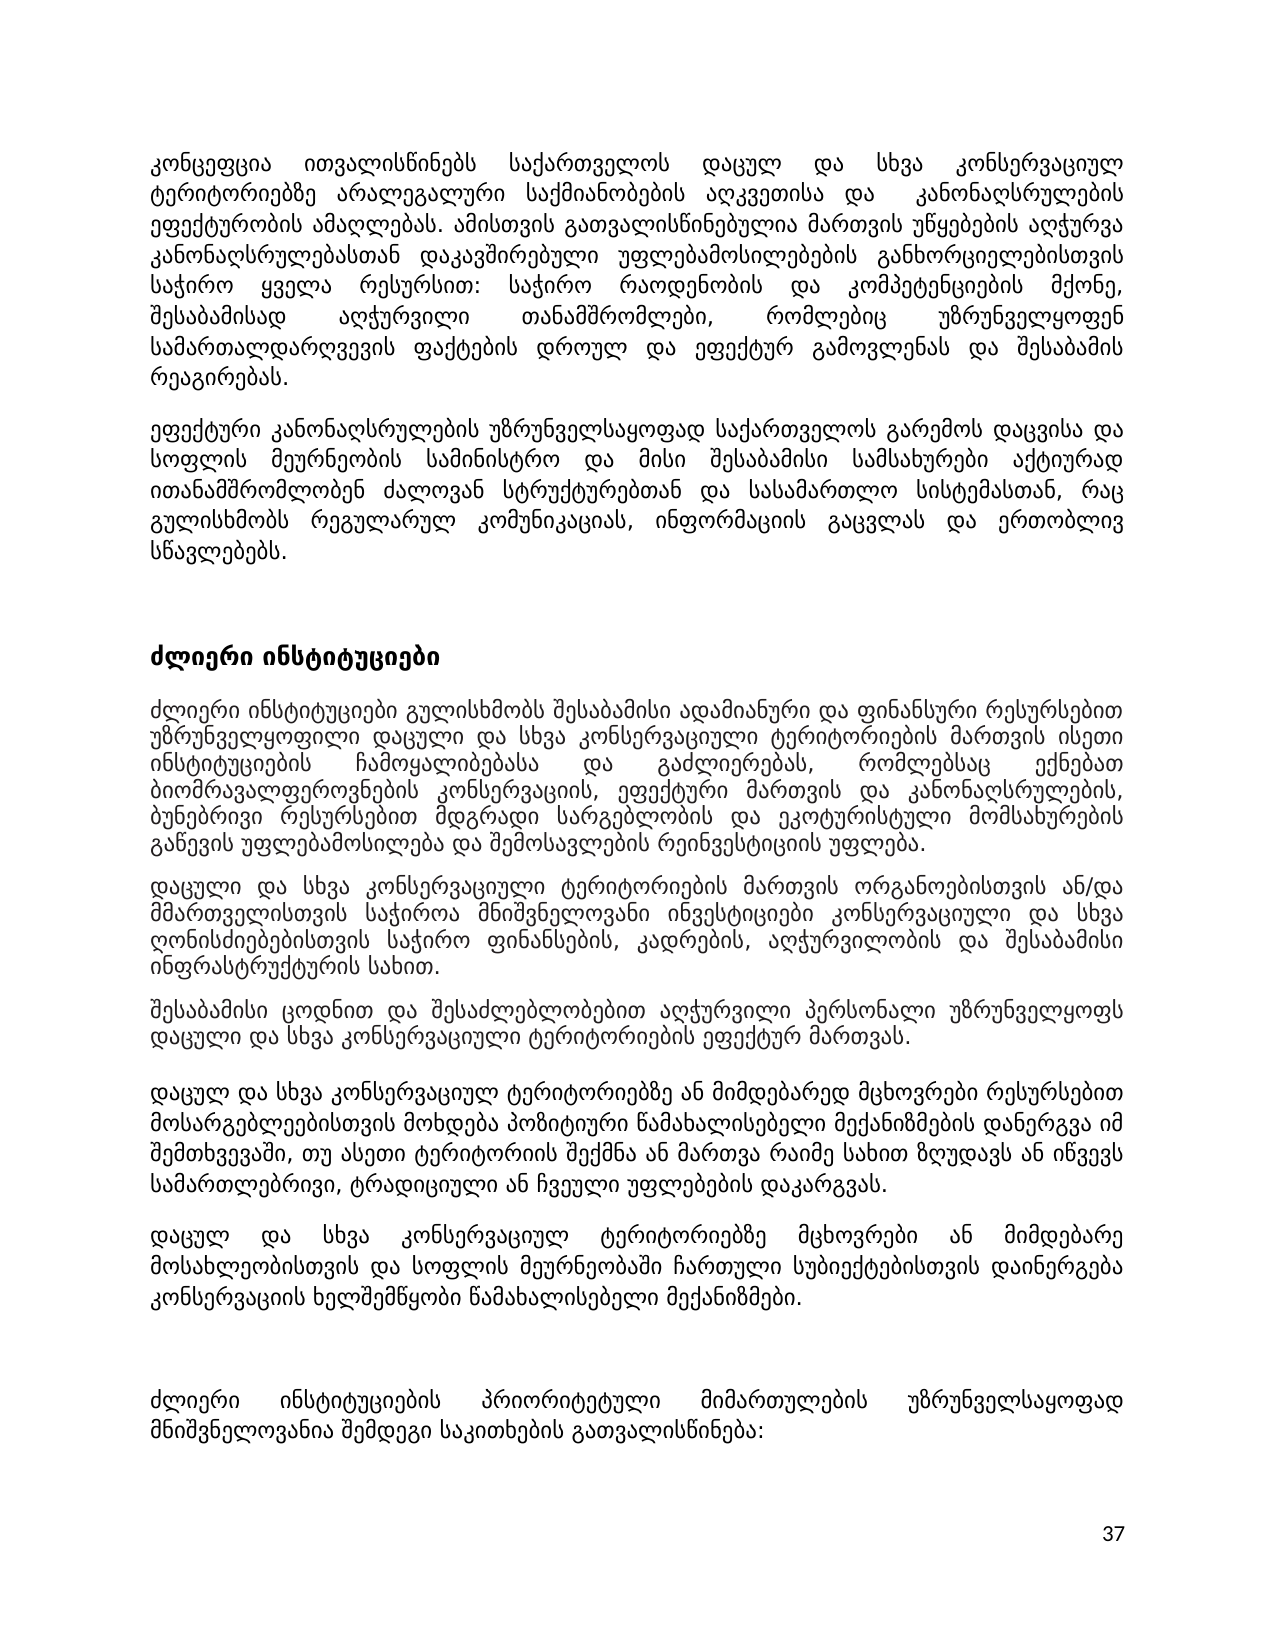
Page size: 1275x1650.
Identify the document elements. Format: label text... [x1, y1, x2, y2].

text ძლიერი ინსტიტუციები გულისხმობს შესაბამისი ადამიანური და ფინანსური რესურსებით უზრუნველყოფილი დაცული და სხვა კონსერვაციული ტერიტორიების მართვის ისეთი ინსტიტუციების ჩამოყალიბებასა და გაძლიერებას, რომლებსაც ექნებათ ბიომრავალფეროვნების კონსერვაციის, ეფექტური მართვის და კანონაღსრულების, ბუნებრივი რესურსებით მდგრადი სარგებლობის და ეკოტურისტული მომსახურების გაწევის უფლებამოსილება და შემოსავლების რეინვესტიციის უფლება. [150, 697, 1125, 857]
text დაცულ და სხვა კონსერვაციულ ტერიტორიებზე მცხოვრები ან მიმდებარე მოსახლეობისთვის და სოფლის მეურნეობაში ჩართული სუბიექტებისთვის დაინერგება კონსერვაციის ხელშემწყობი წამახალისებელი მექანიზმები. [150, 1223, 1125, 1311]
text ძლიერი ინსტიტუციების პრიორიტეტული მიმართულების უზრუნველსაყოფად მნიშვნელოვანია შემდეგი საკითხების გათვალისწინება: [150, 1387, 1125, 1444]
text შესაბამისი ცოდნით და შესაძლებლობებით აღჭურვილი პერსონალი უზრუნველყოფს დაცული და სხვა კონსერვაციული ტერიტორიების ეფექტურ მართვას. [150, 997, 1125, 1050]
text კონცეფცია ითვალისწინებს საქართველოს დაცულ და სხვა კონსერვაციულ ტერიტორიებზე არალეგალური საქმიანობების აღკვეთისა და კანონაღსრულების ეფექტურობის ამაღლებას. ამისთვის გათვალისწინებულია მართვის უწყებების აღჭურვა კანონაღსრულებასთან დაკავშირებული უფლებამოსილებების განხორციელებისთვის საჭირო ყველა რესურსით: საჭირო რაოდენობის და კომპეტენციების მქონე, შესაბამისად აღჭურვილი თანამშრომლები, რომლებიც უზრუნველყოფენ სამართალდარღვევის ფაქტების დროულ და ეფექტურ გამოვლენას და შესაბამის რეაგირებას. [150, 150, 1125, 391]
text ძლიერი ინსტიტუციები [150, 642, 1125, 672]
text დაცული და სხვა კონსერვაციული ტერიტორიების მართვის ორგანოებისთვის ან/და მმართველისთვის საჭიროა მნიშვნელოვანი ინვესტიციები კონსერვაციული და სხვა ღონისძიებებისთვის საჭირო ფინანსების, კადრების, აღჭურვილობის და შესაბამისი ინფრასტრუქტურის სახით. [150, 873, 1125, 980]
text დაცულ და სხვა კონსერვაციულ ტერიტორიებზე ან მიმდებარედ მცხოვრები რესურსებით მოსარგებლეებისთვის მოხდება პოზიტიური წამახალისებელი მექანიზმების დანერგვა იმ შემთხვევაში, თუ ასეთი ტერიტორიის შექმნა ან მართვა რაიმე სახით ზღუდავს ან იწვევს სამართლებრივი, ტრადიციული ან ჩვეული უფლებების დაკარგვას. [150, 1079, 1125, 1198]
text ეფექტური კანონაღსრულების უზრუნველსაყოფად საქართველოს გარემოს დაცვისა და სოფლის მეურნეობის სამინისტრო და მისი შესაბამისი სამსახურები აქტიურად ითანამშრომლობენ ძალოვან სტრუქტურებთან და სასამართლო სისტემასთან, რაც გულისხმობს რეგულარულ კომუნიკაციას, ინფორმაციის გაცვლას და ერთობლივ სწავლებებს. [150, 416, 1125, 565]
